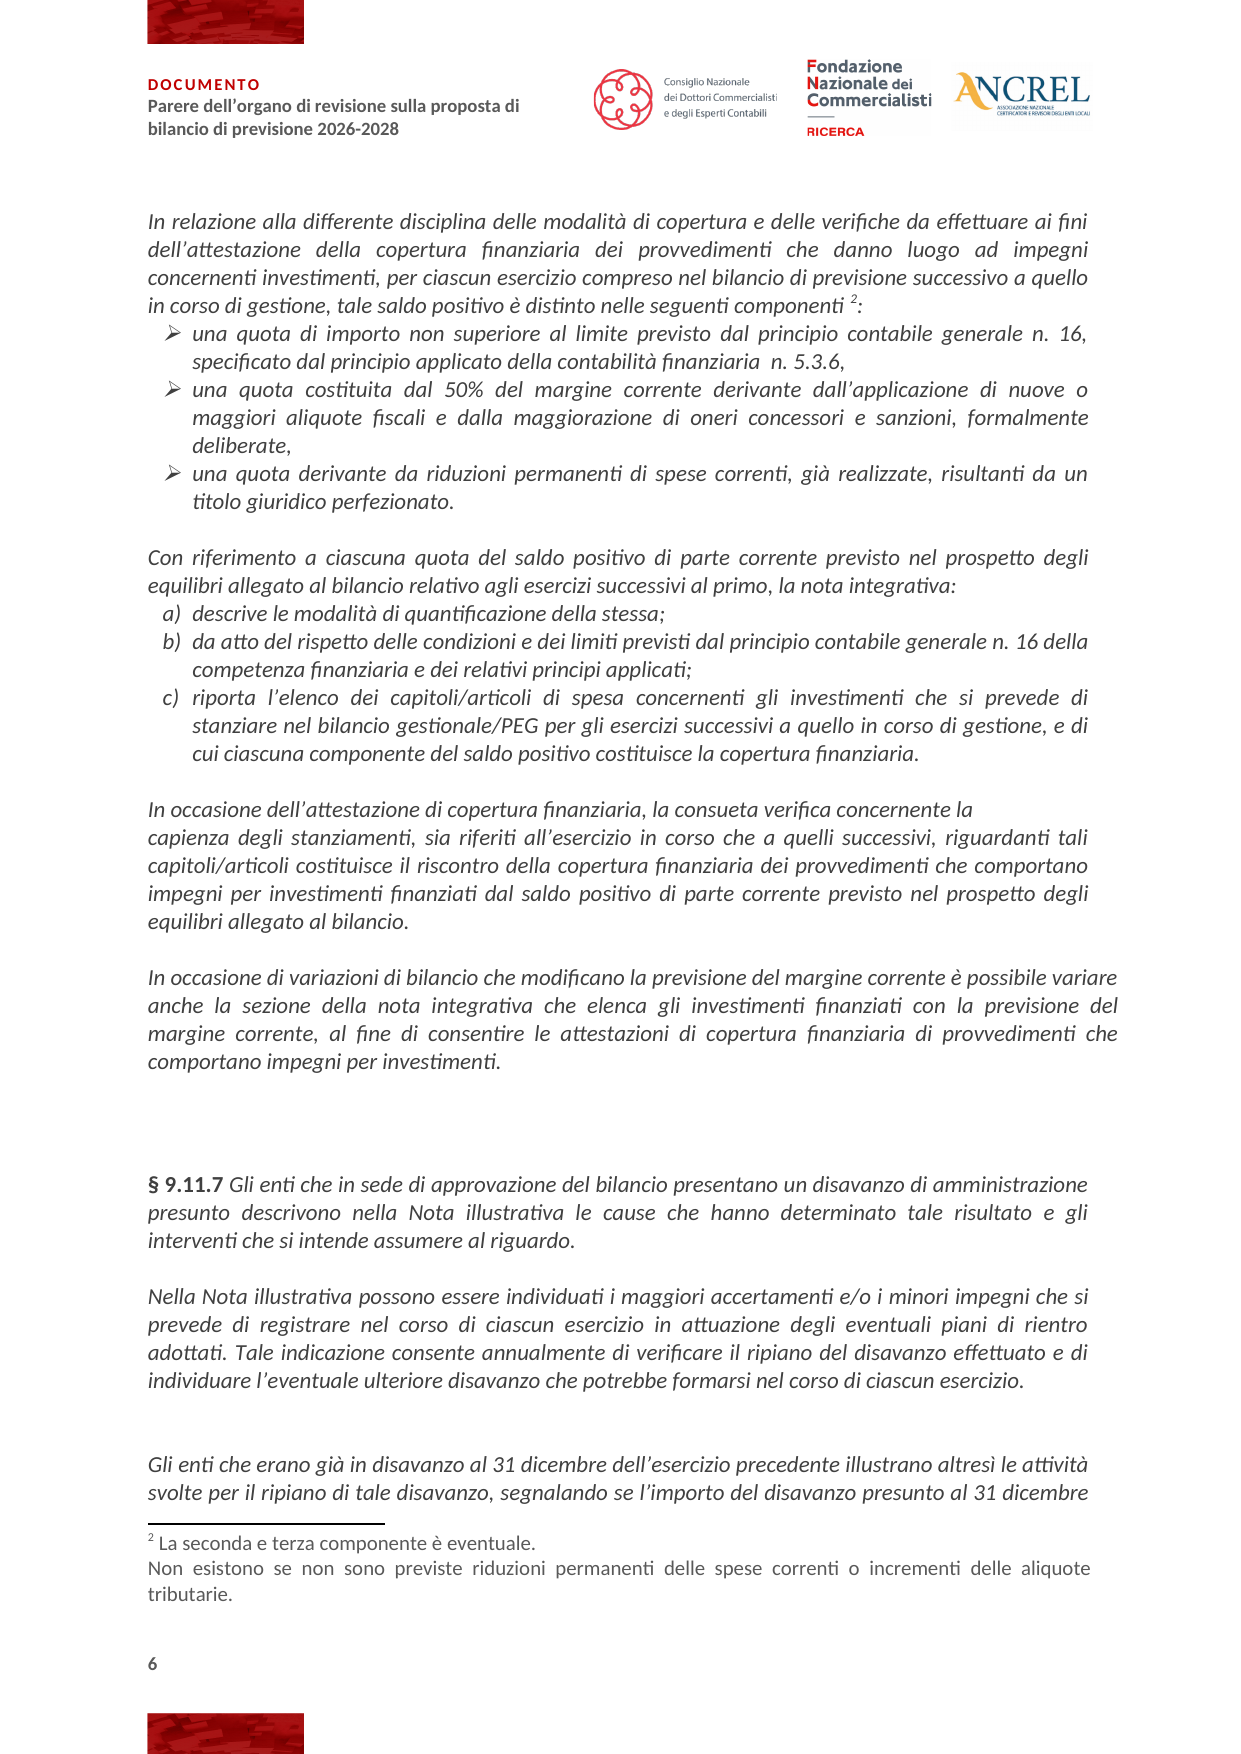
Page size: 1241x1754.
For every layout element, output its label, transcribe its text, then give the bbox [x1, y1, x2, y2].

text In occasione dell’attestazione di copertura finanziaria, la consueta verifica concernente la [148, 795, 1092, 823]
text In relazione alla differente disciplina delle modalità di copertura e delle verifiche da effettuare ai fini dell’attestazione della copertura finanziaria dei provvedimenti che danno luogo ad impegni concernenti investimenti, per ciascun esercizio compreso nel bilancio di previsione successivo a quello in corso di gestione, tale saldo positivo è distinto nelle seguenti componenti : [148, 207, 1092, 319]
text Con riferimento a ciascuna quota del saldo positivo di parte corrente previsto nel prospetto degli equilibri allegato al bilancio relativo agli esercizi successivi al primo, la nota integrativa: [148, 543, 1092, 599]
picture [807, 59, 932, 136]
picture [148, 1714, 304, 1754]
list riporta l’elenco dei capitoli/articoli di spesa concernenti gli investimenti che si prevede di stanziare nel bilancio gestionale/PEG per gli esercizi successivi a quello in corso di gestione, e di cui ciascuna componente del saldo positivo costituisce la copertura finanziaria. [162, 683, 1092, 767]
picture [951, 62, 1094, 131]
text § 9.11.7 Gli enti che in sede di approvazione del bilancio presentano un disavanzo di amministrazione presunto descrivono nella Nota illustrativa le cause che hanno determinato tale risultato e gli interventi che si intende assumere al riguardo. [148, 1170, 1092, 1254]
picture [593, 69, 777, 130]
list una quota di importo non superiore al limite previsto dal principio contabile generale n. 16, specificato dal principio applicato della contabilità finanziaria n. 5.3.6, [162, 319, 1092, 375]
list una quota derivante da riduzioni permanenti di spese correnti, già realizzate, risultanti da un titolo giuridico perfezionato. [162, 459, 1092, 515]
text Nella Nota illustrativa possono essere individuati i maggiori accertamenti e/o i minori impegni che si prevede di registrare nel corso di ciascun esercizio in attuazione degli eventuali piani di rientro adottati. Tale indicazione consente annualmente di verificare il ripiano del disavanzo effettuato e di individuare l’eventuale ulteriore disavanzo che potrebbe formarsi nel corso di ciascun esercizio. [148, 1282, 1092, 1394]
picture [148, 0, 304, 44]
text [148, 1450, 1092, 1506]
list descrive le modalità di quantificazione della stessa; [162, 599, 1092, 627]
list una quota costituita dal 50% del margine corrente derivante dall’applicazione di nuove o maggiori aliquote fiscali e dalla maggiorazione di oneri concessori e sanzioni, formalmente deliberate, [162, 375, 1092, 459]
text capienza degli stanziamenti, sia riferiti all’esercizio in corso che a quelli successivi, riguardanti tali capitoli/articoli costituisce il riscontro della copertura finanziaria dei provvedimenti che comportano impegni per investimenti finanziati dal saldo positivo di parte corrente previsto nel prospetto degli equilibri allegato al bilancio. [148, 823, 1092, 935]
text In occasione di variazioni di bilancio che modificano la previsione del margine corrente è possibile variare anche la sezione della nota integrativa che elenca gli investimenti finanziati con la previsione del margine corrente, al fine di consentire le attestazioni di copertura finanziaria di provvedimenti che comportano impegni per investimenti. [148, 963, 1122, 1075]
list da atto del rispetto delle condizioni e dei limiti previsti dal principio contabile generale n. 16 della competenza finanziaria e dei relativi principi applicati; [162, 627, 1092, 683]
